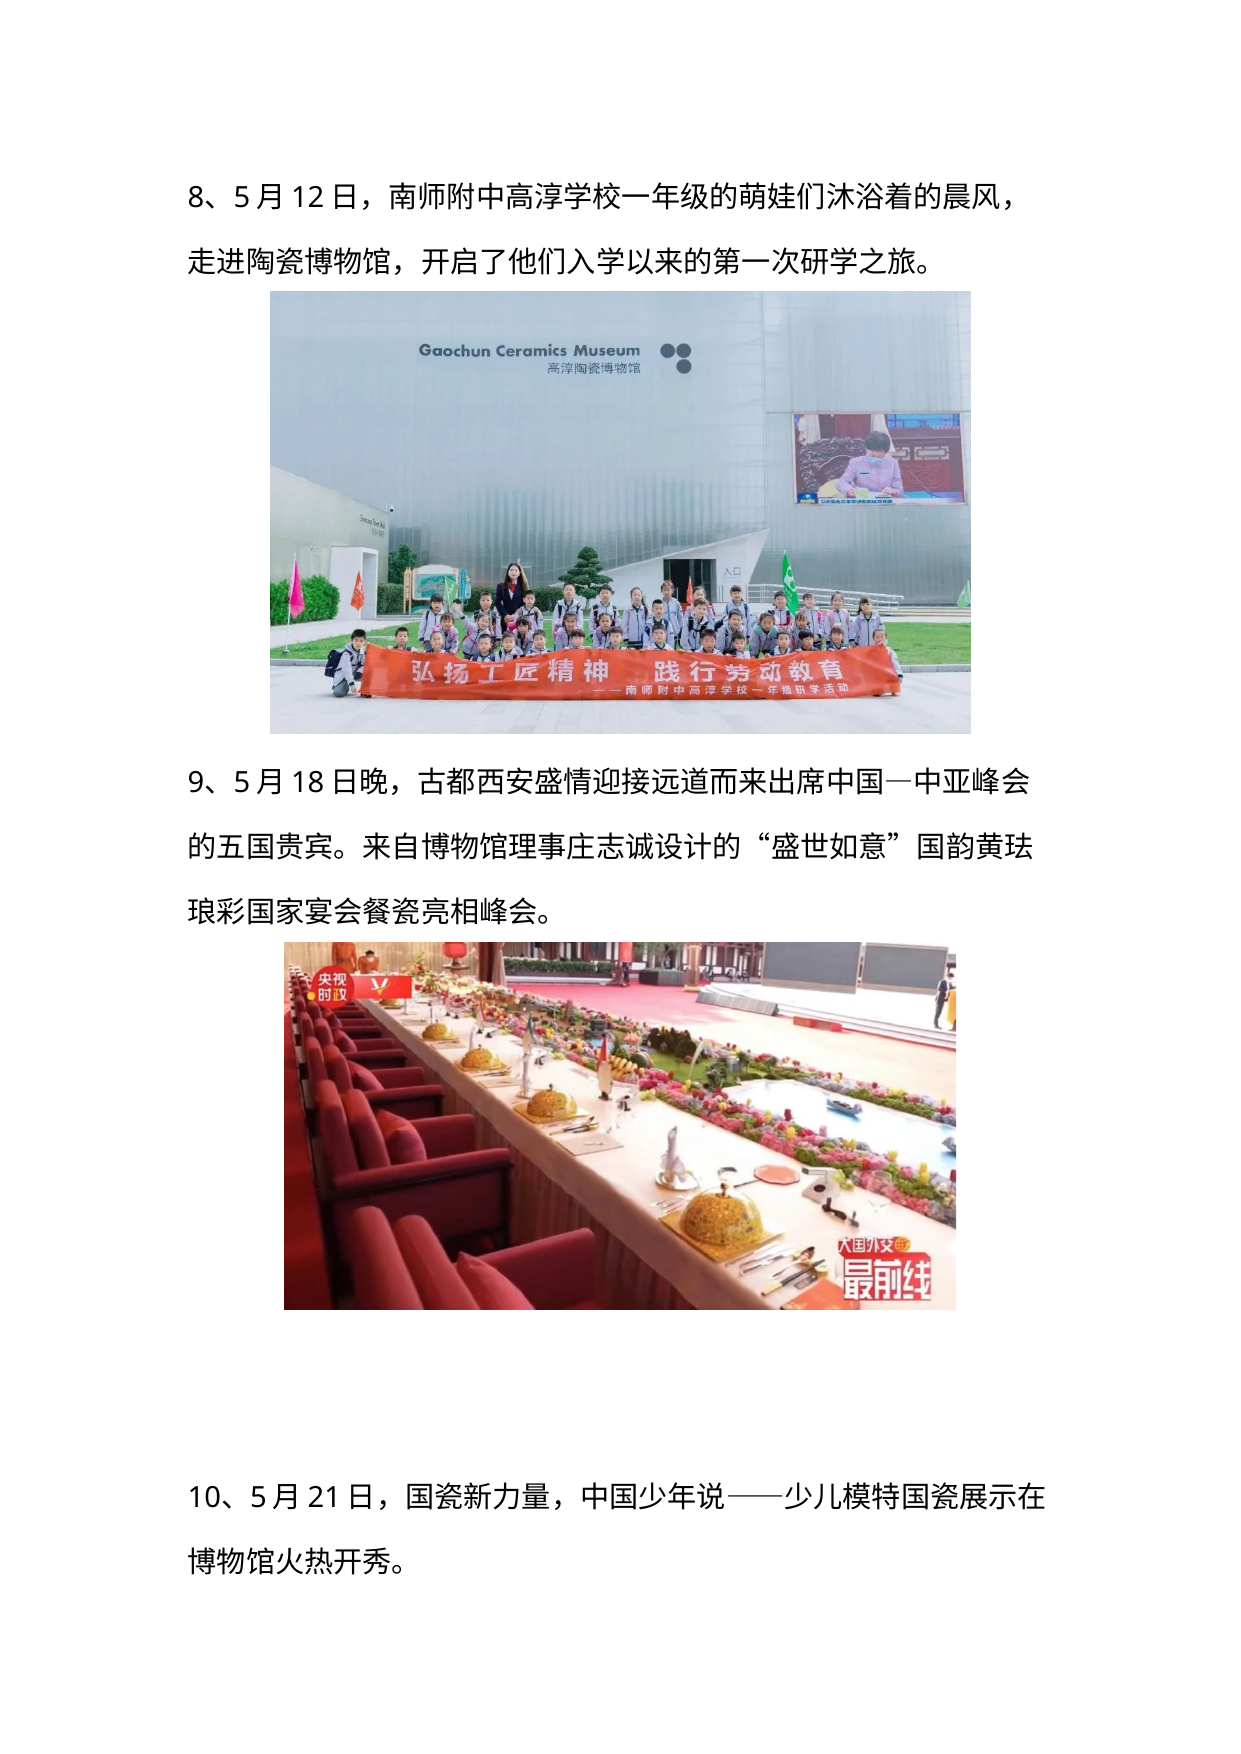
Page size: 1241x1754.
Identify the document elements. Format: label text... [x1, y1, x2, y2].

subtitle 8、5月12日，南师附中高淳学校一年级的萌娃们沐浴着的晨风，走进陶瓷博物馆，开启了他们入学以来的第一次研学之旅。 [187, 162, 1053, 292]
subtitle 10、5月21日，国瓷新力量，中国少年说——少儿模特国瓷展示在博物馆火热开秀。 [187, 1462, 1053, 1592]
picture [284, 942, 957, 1310]
subtitle 9、5月18日晚，古都西安盛情迎接远道而来出席中国—中亚峰会的五国贵宾。来自博物馆理事庄志诚设计的“盛世如意”国韵黄珐琅彩国家宴会餐瓷亮相峰会。 [187, 747, 1053, 942]
picture [270, 291, 971, 734]
